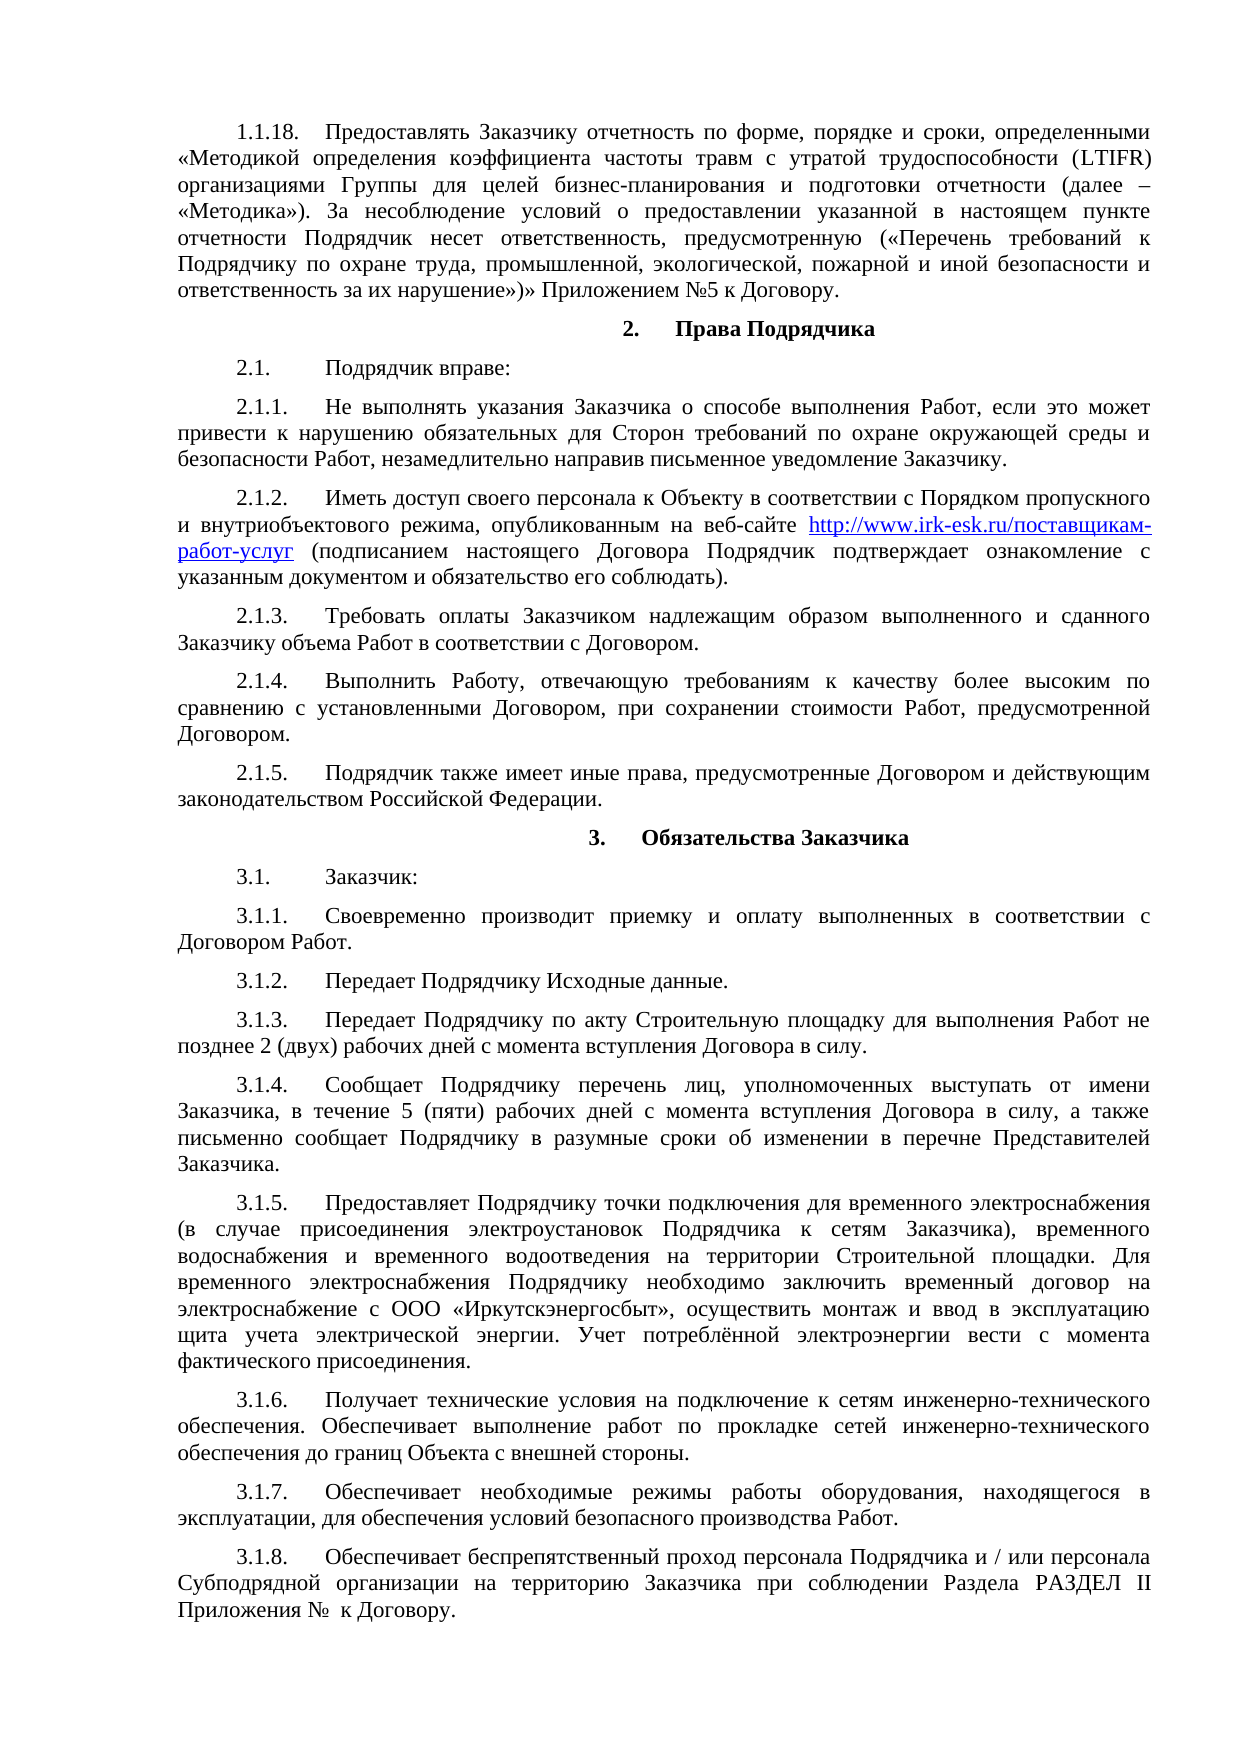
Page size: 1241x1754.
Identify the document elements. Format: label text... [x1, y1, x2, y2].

text Своевременно производит приемку и оплату выполненных в соответствии с Договором Работ. [177, 902, 1152, 955]
text Обеспечивает беспрепятственный проход персонала Подрядчика и / или персонала Субподрядной организации на территорию Заказчика при соблюдении Раздела II Приложения № к Договору. [177, 1543, 1152, 1622]
text Требовать оплаты Заказчиком надлежащим образом выполненного и сданного Заказчику объема Работ в соответствии с Договором. [177, 602, 1152, 655]
text Заказчик: [177, 863, 1152, 889]
text Не выполнять указания Заказчика о способе выполнения Работ, если это может привести к нарушению обязательных для Сторон требований по охране окружающей среды и безопасности Работ, незамедлительно направив письменное уведомление Заказчику. [177, 393, 1152, 472]
text Права Подрядчика [324, 315, 1152, 341]
text Предоставлять Заказчику отчетность по форме, порядке и сроки, определенными «Методикой определения коэффициента частоты травм с утратой трудоспособности (LTIFR) организациями Группы для целей бизнес-планирования и подготовки отчетности (далее – «Методика»). За несоблюдение условий о предоставлении указанной в настоящем пункте отчетности Подрядчик несет ответственность, предусмотренную («Перечень требований к Подрядчику по охране труда, промышленной, экологической, пожарной и иной безопасности и ответственность за их нарушение»)» Приложением №5 к Договору. [177, 118, 1152, 303]
text Иметь доступ своего персонала к Объекту в соответствии с Порядком пропускного и внутриобъектового режима, опубликованным на веб-сайте http://www.irk-esk.ru/поставщикам-работ-услуг (подписанием настоящего Договора Подрядчик подтверждает ознакомление с указанным документом и обязательство его соблюдать). [177, 484, 1152, 590]
text Получает технические условия на подключение к сетям инженерно-технического обеспечения. Обеспечивает выполнение работ по прокладке сетей инженерно-технического обеспечения до границ Объекта с внешней стороны. [177, 1386, 1152, 1465]
text Передает Подрядчику Исходные данные. [177, 967, 1152, 993]
text Выполнить Работу, отвечающую требованиям к качеству более высоким по сравнению с установленными Договором, при сохранении стоимости Работ, предусмотренной Договором. [177, 667, 1152, 747]
text Подрядчик также имеет иные права, предусмотренные Договором и действующим законодательством Российской Федерации. [177, 759, 1152, 812]
text Подрядчик вправе: [177, 354, 1152, 380]
text Сообщает Подрядчику перечень лиц, уполномоченных выступать от имени Заказчика, в течение 5 (пяти) рабочих дней с момента вступления Договора в силу, а также письменно сообщает Подрядчику в разумные сроки об изменении в перечне Представителей Заказчика. [177, 1071, 1152, 1177]
text Предоставляет Подрядчику точки подключения для временного электроснабжения (в случае присоединения электроустановок Подрядчика к сетям Заказчика), временного водоснабжения и временного водоотведения на территории Строительной площадки. Для временного электроснабжения Подрядчику необходимо заключить временный договор на электроснабжение с ООО «Иркутскэнергосбыт», осуществить монтаж и ввод в эксплуатацию щита учета электрической энергии. Учет потреблённой электроэнергии вести с момента фактического присоединения. [177, 1189, 1152, 1374]
text Обеспечивает необходимые режимы работы оборудования, находящегося в эксплуатации, для обеспечения условий безопасного производства Работ. [177, 1478, 1152, 1530]
text Обязательства Заказчика [324, 824, 1152, 851]
text Передает Подрядчику по акту Строительную площадку для выполнения Работ не позднее 2 (двух) рабочих дней с момента вступления Договора в силу. [177, 1006, 1152, 1059]
